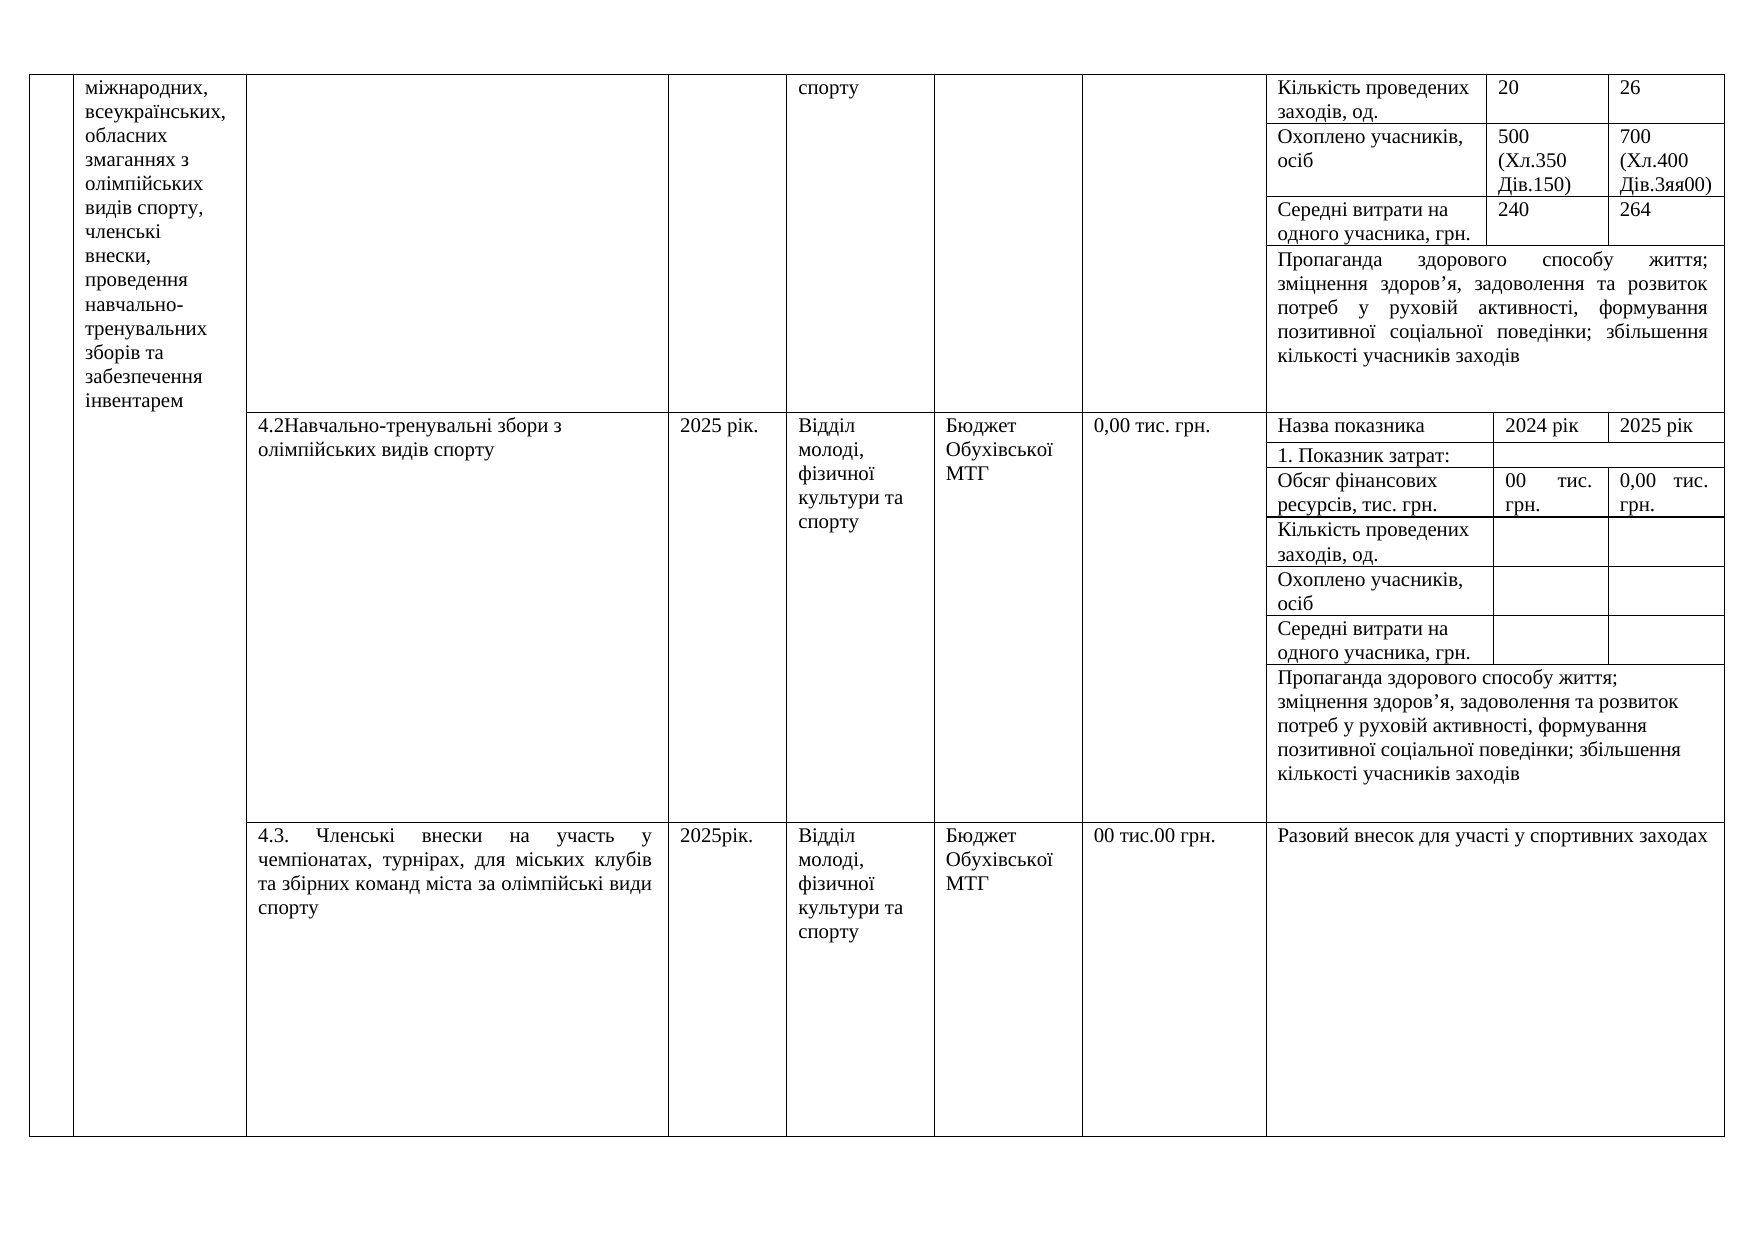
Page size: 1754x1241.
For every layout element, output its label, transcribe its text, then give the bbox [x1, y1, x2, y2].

table_cell 264 [1609, 197, 1724, 245]
table_cell [1494, 616, 1608, 664]
table_cell 2025 рік. [669, 413, 786, 822]
table_cell 2025рік. [669, 823, 786, 1136]
table_cell Назва показника [1267, 413, 1493, 442]
table_cell 0,00 тис. грн. [1083, 413, 1266, 822]
table_cell Обсяг фінансових ресурсів, тис. грн. [1267, 468, 1493, 516]
table_cell 500 (Хл.350 Дів.150) [1487, 124, 1608, 196]
table_cell 26 [1609, 75, 1724, 123]
table_cell [1609, 518, 1724, 566]
table_cell 2025 рік [1609, 413, 1724, 442]
table_cell [1609, 567, 1724, 615]
table_cell [1494, 443, 1724, 467]
table_cell 700 (Хл.400 Дів.3яя00) [1609, 124, 1724, 196]
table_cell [1267, 823, 1724, 1136]
table_cell Пропаганда здорового способу життя; зміцнення здоров’я, задоволення та розвиток потреб у руховій активності, формування позитивної соціальної поведінки; збільшення кількості учасників заходів [1267, 246, 1724, 412]
table_cell 4.2Навчально-тренувальні збори з олімпійських видів спорту [247, 413, 668, 822]
table_cell 0,00 тис. грн. [1609, 468, 1724, 516]
table_cell [1494, 518, 1608, 566]
table_cell [1609, 616, 1724, 664]
table_cell [1494, 567, 1608, 615]
table_cell 240 [1487, 197, 1608, 245]
table_cell 00 тис.00 грн. [1083, 823, 1266, 1136]
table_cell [247, 823, 668, 1136]
table_cell 2024 рік [1494, 413, 1608, 442]
table_cell Кількість проведених заходів, од. [1267, 518, 1493, 566]
table_cell 1. Показник затрат: [1267, 443, 1493, 467]
table_cell Охоплено учасників, осіб [1267, 124, 1486, 196]
table_cell Пропаганда здорового способу життя; зміцнення здоров’я, задоволення та розвиток потреб у руховій активності, формування позитивної соціальної поведінки; збільшення кількості учасників заходів [1267, 665, 1724, 822]
table_cell Охоплено учасників, осіб [1267, 567, 1493, 615]
table_cell Середні витрати на одного учасника, грн. [1267, 197, 1486, 245]
table_cell Бюджет Обухівської МТГ [935, 413, 1082, 822]
table_cell Відділ молоді, фізичної культури та спорту [787, 413, 934, 822]
table_cell 00 тис. грн. [1494, 468, 1608, 516]
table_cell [935, 823, 1082, 1136]
table_cell Кількість проведених заходів, од. [1267, 75, 1486, 123]
table_cell 20 [1487, 75, 1608, 123]
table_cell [787, 823, 934, 1136]
table_cell Середні витрати на одного учасника, грн. [1267, 616, 1493, 664]
